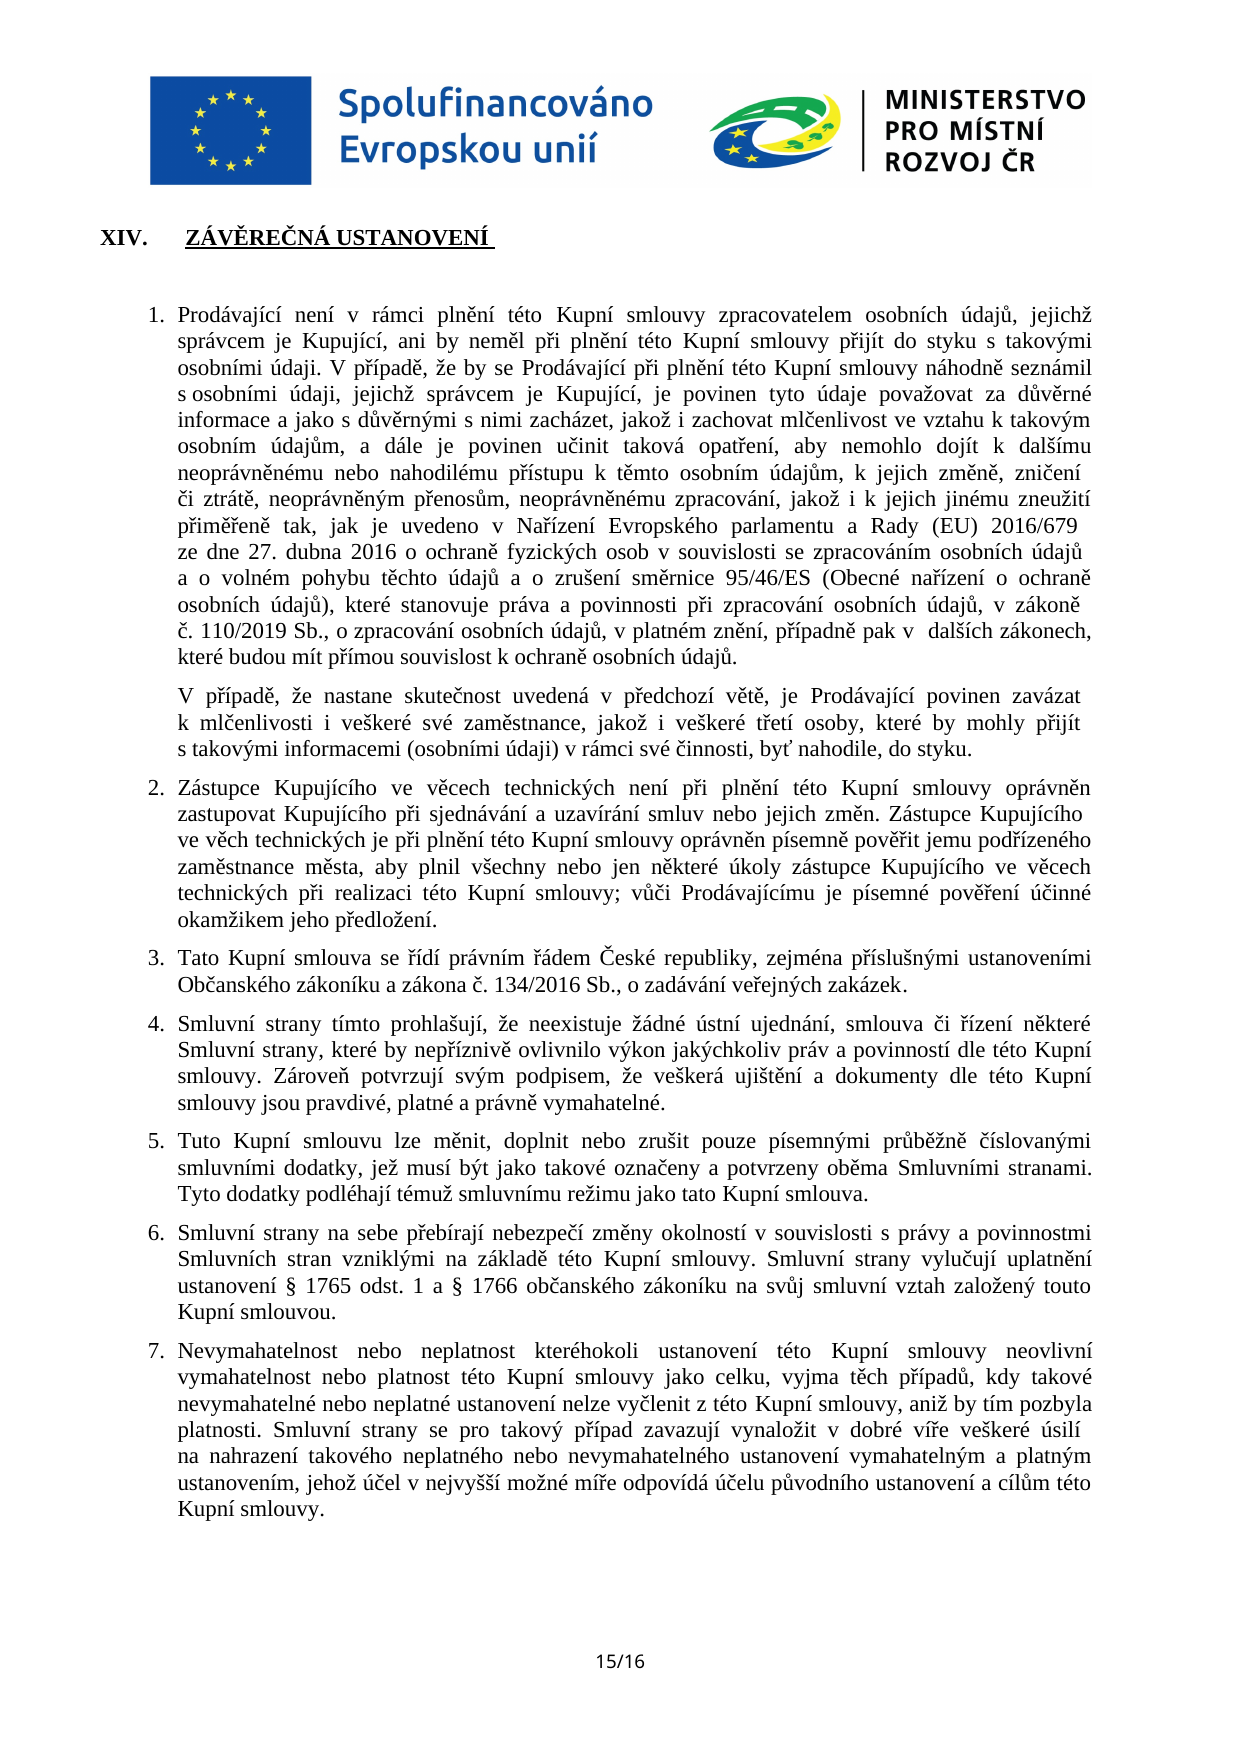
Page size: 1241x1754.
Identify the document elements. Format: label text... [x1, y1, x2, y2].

picture [147, 73, 1093, 188]
list Smluvní strany na sebe přebírají nebezpečí změny okolností v souvislosti s právy a povinnostmi Smluvních stran vzniklými na základě této Kupní smlouvy. Smluvní strany vylučují uplatnění ustanovení § 1765 odst. 1 a § 1766 občanského zákoníku na svůj smluvní vztah založený touto Kupní smlouvou. [148, 1219, 1093, 1324]
list Prodávající není v rámci plnění této Kupní smlouvy zpracovatelem osobních údajů, jejichž správcem je Kupující, ani by neměl při plnění této Kupní smlouvy přijít do styku s takovými osobními údaji. V případě, že by se Prodávající při plnění této Kupní smlouvy náhodně seznámil s osobními údaji, jejichž správcem je Kupující, je povinen tyto údaje považovat za důvěrné informace a jako s důvěrnými s nimi zacházet, jakož i zachovat mlčenlivost ve vztahu k takovým osobním údajům, a dále je povinen učinit taková opatření, aby nemohlo dojít k dalšímu neoprávněnému nebo nahodilému přístupu k těmto osobním údajům, k jejich změně, zničení či ztrátě, neoprávněným přenosům, neoprávněnému zpracování, jakož i k jejich jinému zneužití přiměřeně tak, jak je uvedeno v Nařízení Evropského parlamentu a Rady (EU) 2016/679 ze dne 27. dubna 2016 o ochraně fyzických osob v souvislosti se zpracováním osobních údajů a o volném pohybu těchto údajů a o zrušení směrnice 95/46/ES (Obecné nařízení o ochraně osobních údajů), které stanovuje práva a povinnosti při zpracování osobních údajů, v zákoně č. 110/2019 Sb., o zpracování osobních údajů, v platném znění, případně pak v dalších zákonech, které budou mít přímou souvislost k ochraně osobních údajů. [148, 301, 1093, 670]
list Tuto Kupní smlouvu lze měnit, doplnit nebo zrušit pouze písemnými průběžně číslovanými smluvními dodatky, jež musí být jako takové označeny a potvrzeny oběma Smluvními stranami. Tyto dodatky podléhají témuž smluvnímu režimu jako tato Kupní smlouva. [148, 1128, 1093, 1207]
list V případě, že nastane skutečnost uvedená v předchozí větě, je Prodávající povinen zavázat k mlčenlivosti i veškeré své zaměstnance, jakož i veškeré třetí osoby, které by mohly přijít s takovými informacemi (osobními údaji) v rámci své činnosti, byť nahodile, do styku. [177, 682, 1093, 761]
list Zástupce Kupujícího ve věcech technických není při plnění této Kupní smlouvy oprávněn zastupovat Kupujícího při sjednávání a uzavírání smluv nebo jejich změn. Zástupce Kupujícího ve věch technických je při plnění této Kupní smlouvy oprávněn písemně pověřit jemu podřízeného zaměstnance města, aby plnil všechny nebo jen některé úkoly zástupce Kupujícího ve věcech technických při realizaci této Kupní smlouvy; vůči Prodávajícímu je písemné pověření účinné okamžikem jeho předložení. [148, 774, 1093, 932]
list Tato Kupní smlouva se řídí právním řádem České republiky, zejména příslušnými ustanoveními Občanského zákoníku a zákona č. 134/2016 Sb., o zadávání veřejných zakázek. [148, 944, 1093, 997]
list Nevymahatelnost nebo neplatnost kteréhokoli ustanovení této Kupní smlouvy neovlivní vymahatelnost nebo platnost této Kupní smlouvy jako celku, vyjma těch případů, kdy takové nevymahatelné nebo neplatné ustanovení nelze vyčlenit z této Kupní smlouvy, aniž by tím pozbyla platnosti. Smluvní strany se pro takový případ zavazují vynaložit v dobré víře veškeré úsilí na nahrazení takového neplatného nebo nevymahatelného ustanovení vymahatelným a platným ustanovením, jehož účel v nejvyšší možné míře odpovídá účelu původního ustanovení a cílům této Kupní smlouvy. [148, 1337, 1093, 1522]
text ZÁVĚREČNÁ USTANOVENÍ [148, 224, 1093, 251]
list Smluvní strany tímto prohlašují, že neexistuje žádné ústní ujednání, smlouva či řízení některé Smluvní strany, které by nepříznivě ovlivnilo výkon jakýchkoliv práv a povinností dle této Kupní smlouvy. Zároveň potvrzují svým podpisem, že veškerá ujištění a dokumenty dle této Kupní smlouvy jsou pravdivé, platné a právně vymahatelné. [148, 1010, 1093, 1115]
